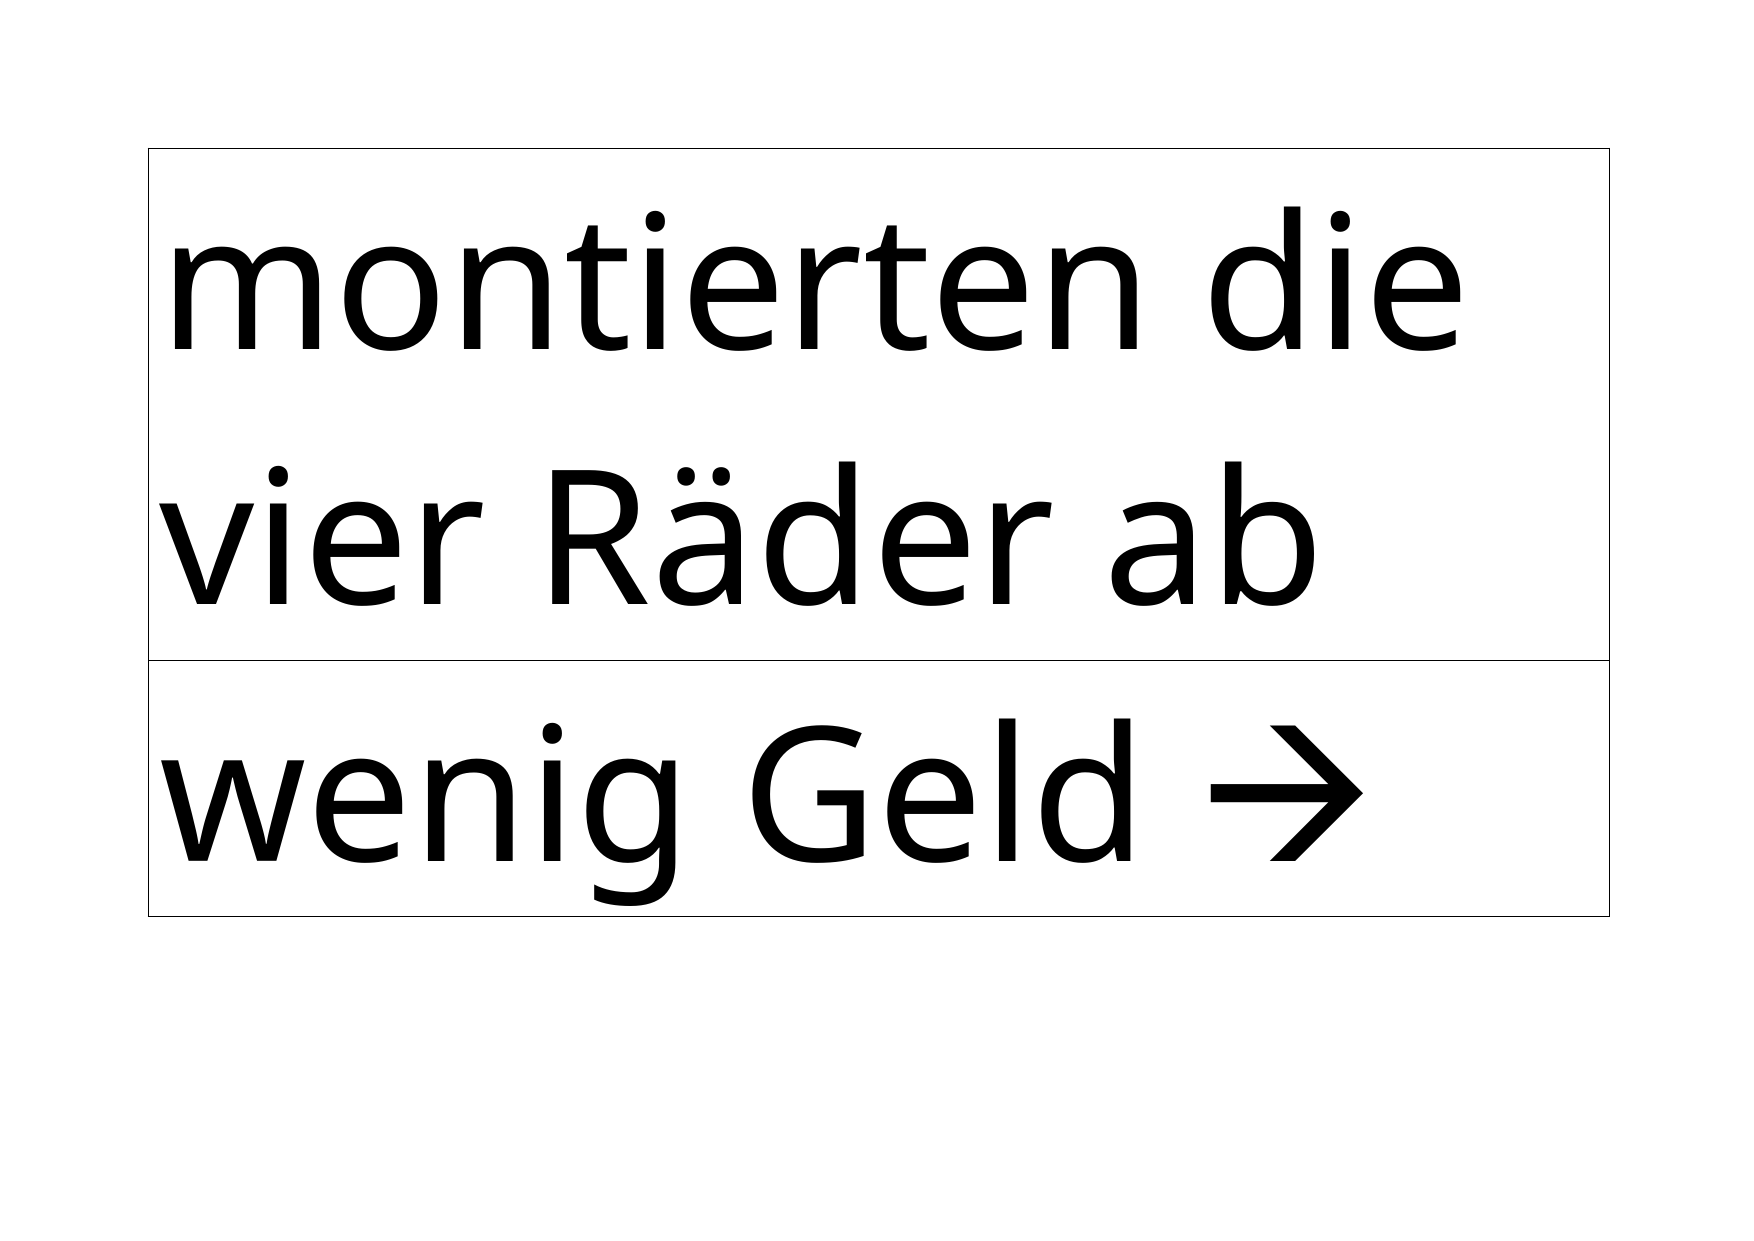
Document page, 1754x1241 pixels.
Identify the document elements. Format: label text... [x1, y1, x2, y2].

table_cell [149, 661, 1609, 916]
table_cell montierten die vier Räder ab [149, 149, 1609, 659]
